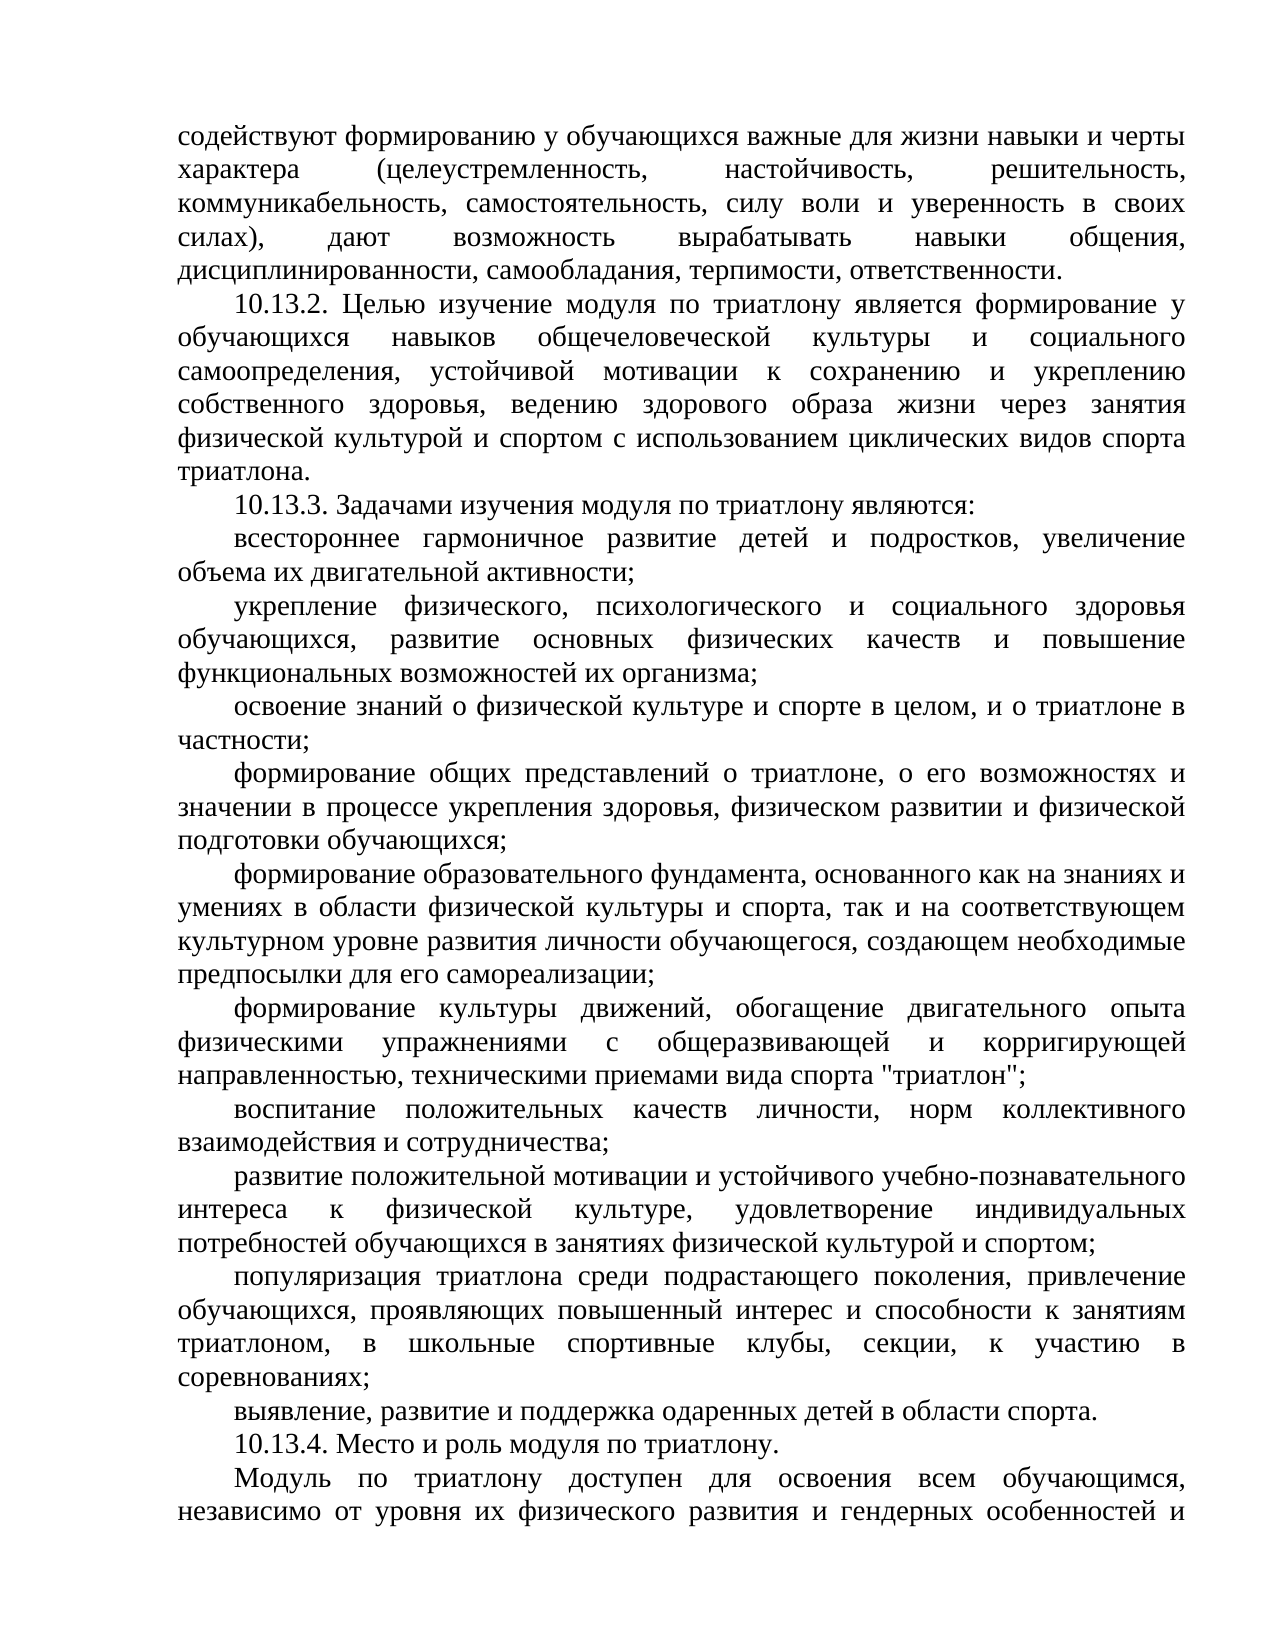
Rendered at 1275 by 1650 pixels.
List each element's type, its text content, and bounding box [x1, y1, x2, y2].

text формирование культуры движений, обогащение двигательного опыта физическими упражнениями с общеразвивающей и корригирующей направленностью, техническими приемами вида спорта "триатлон"; [177, 990, 1186, 1091]
text всестороннее гармоничное развитие детей и подростков, увеличение объема их двигательной активности; [177, 521, 1186, 588]
text укрепление физического, психологического и социального здоровья обучающихся, развитие основных физических качеств и повышение функциональных возможностей их организма; [177, 588, 1186, 688]
text формирование общих представлений о триатлоне, о его возможностях и значении в процессе укрепления здоровья, физическом развитии и физической подготовки обучающихся; [177, 755, 1186, 856]
text освоение знаний о физической культуре и спорте в целом, и о триатлоне в частности; [177, 688, 1186, 755]
text 10.13.3. Задачами изучения модуля по триатлону являются: [177, 487, 1186, 521]
text популяризация триатлона среди подрастающего поколения, привлечение обучающихся, проявляющих повышенный интерес и способности к занятиям триатлоном, в школьные спортивные клубы, секции, к участию в соревнованиях; [177, 1258, 1186, 1393]
text воспитание положительных качеств личности, норм коллективного взаимодействия и сотрудничества; [177, 1091, 1186, 1158]
text 10.13.4. Место и роль модуля по триатлону. [177, 1426, 1186, 1460]
text выявление, развитие и поддержка одаренных детей в области спорта. [177, 1393, 1186, 1426]
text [177, 1460, 1186, 1527]
text развитие положительной мотивации и устойчивого учебно-познавательного интереса к физической культуре, удовлетворение индивидуальных потребностей обучающихся в занятиях физической культурой и спортом; [177, 1158, 1186, 1258]
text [177, 118, 1186, 286]
text 10.13.2. Целью изучение модуля по триатлону является формирование у обучающихся навыков общечеловеческой культуры и социального самоопределения, устойчивой мотивации к сохранению и укреплению собственного здоровья, ведению здорового образа жизни через занятия физической культурой и спортом с использованием циклических видов спорта триатлона. [177, 286, 1186, 487]
text формирование образовательного фундамента, основанного как на знаниях и умениях в области физической культуры и спорта, так и на соответствующем культурном уровне развития личности обучающегося, создающем необходимые предпосылки для его самореализации; [177, 856, 1186, 990]
